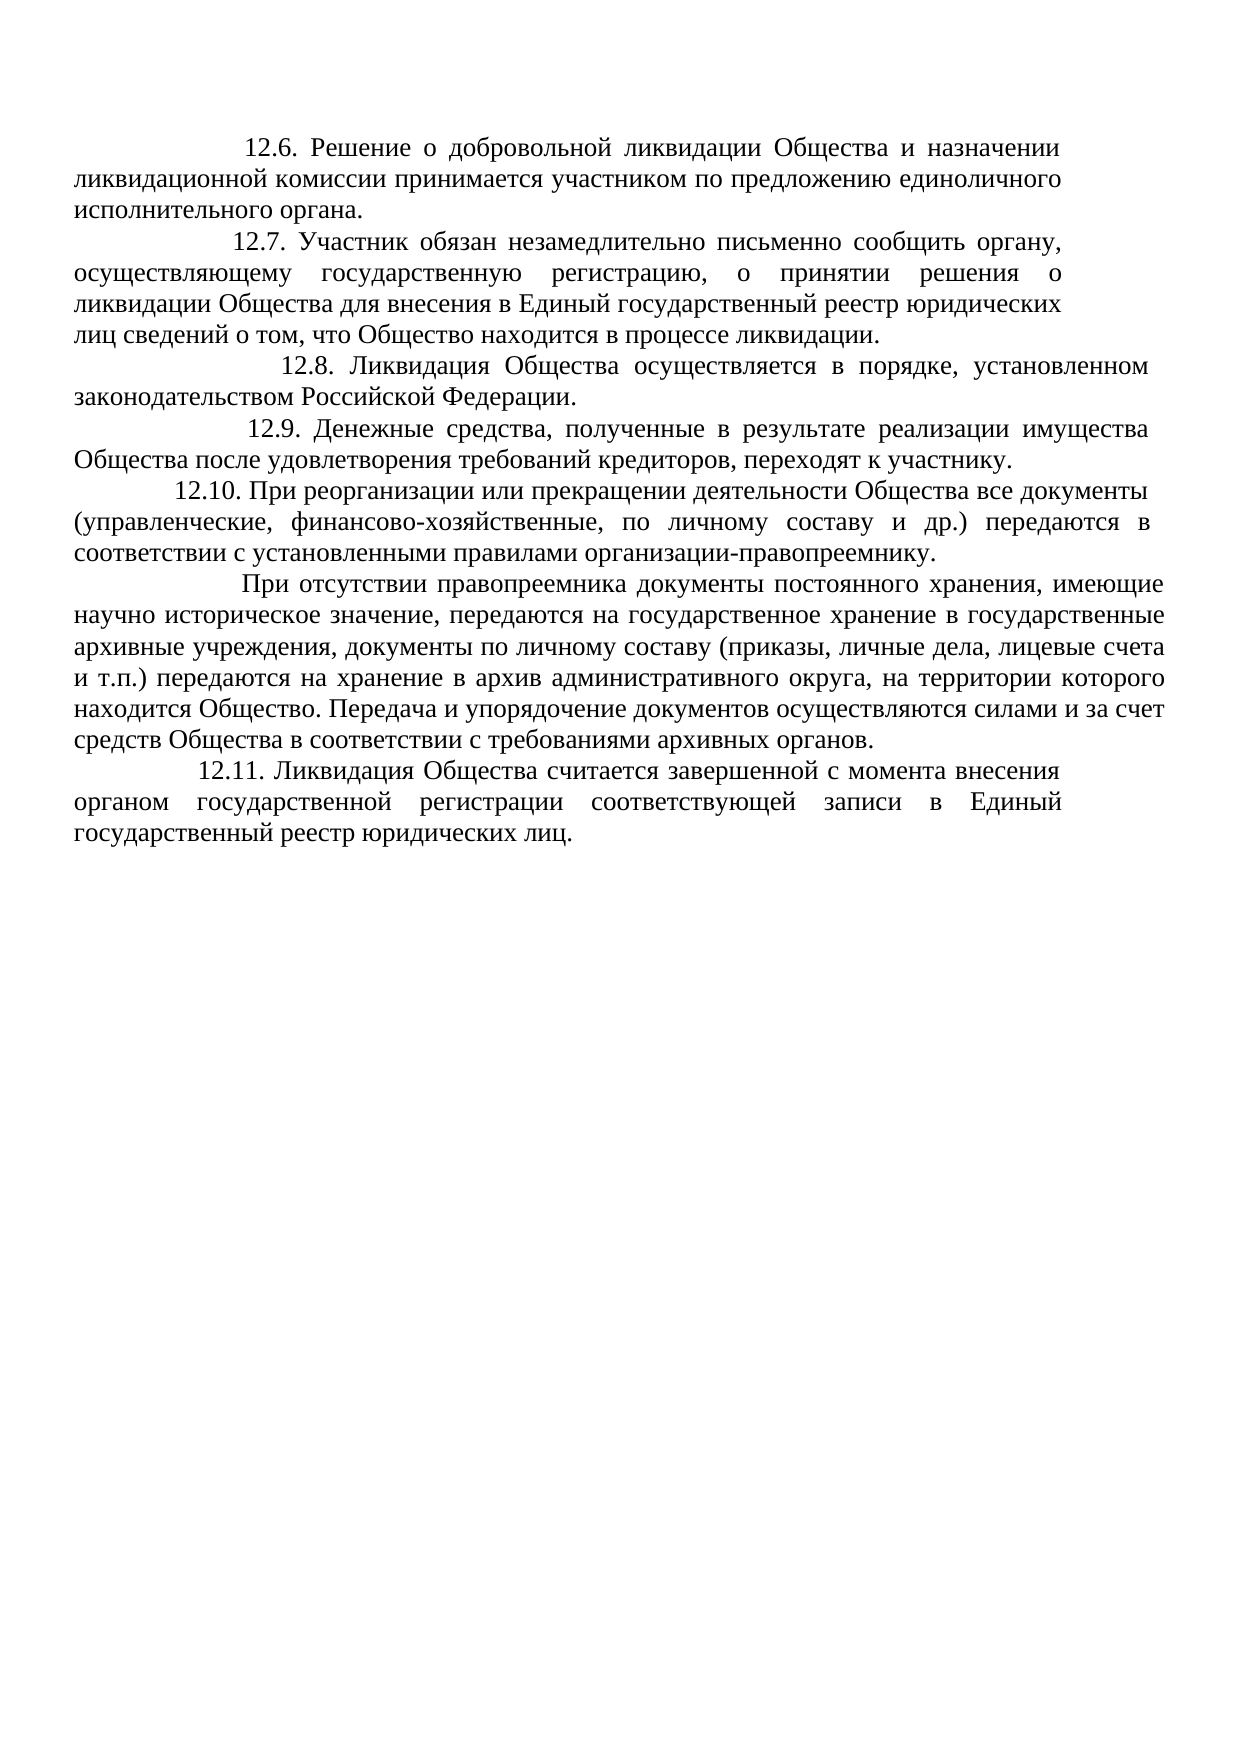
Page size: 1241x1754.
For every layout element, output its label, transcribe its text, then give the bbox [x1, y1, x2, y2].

text При отсутствии правопреемника документы постоянного хранения, имеющие научно историческое значение, передаются на государственное хранение в государственные архивные учреждения, документы по личному составу (приказы, личные дела, лицевые счета и т.п.) передаются на хранение в архив административного округа, на территории которого находится Общество. Передача и упорядочение документов осуществляются силами и за счет средств Общества в соответствии с требованиями архивных органов. [74, 567, 1166, 754]
text 12.8. Ликвидация Общества осуществляется в порядке, установленном законодательством Российской Федерации. [74, 349, 1152, 412]
text 12.7. Участник обязан незамедлительно письменно сообщить органу, осуществляющему государственную регистрацию, о принятии решения о ликвидации Общества для внесения в Единый государственный реестр юридических лиц сведений о том, что Общество находится в процессе ликвидации. [74, 225, 1063, 349]
text 12.9. Денежные средства, полученные в результате реализации имущества Общества после удовлетворения требований кредиторов, переходят к участнику. [74, 412, 1152, 474]
text 12.10. При реорганизации или прекращении деятельности Общества все документы (управленческие, финансово-хозяйственные, по личному составу и др.) передаются в соответствии с установленными правилами организации-правопреемнику. [74, 474, 1152, 567]
text 12.11. Ликвидация Общества считается завершенной с момента внесения органом государственной регистрации соответствующей записи в Единый государственный реестр юридических лиц. [74, 754, 1063, 848]
text 12.6. Решение о добровольной ликвидации Общества и назначении ликвидационной комиссии принимается участником по предложению единоличного исполнительного органа. [74, 131, 1063, 225]
